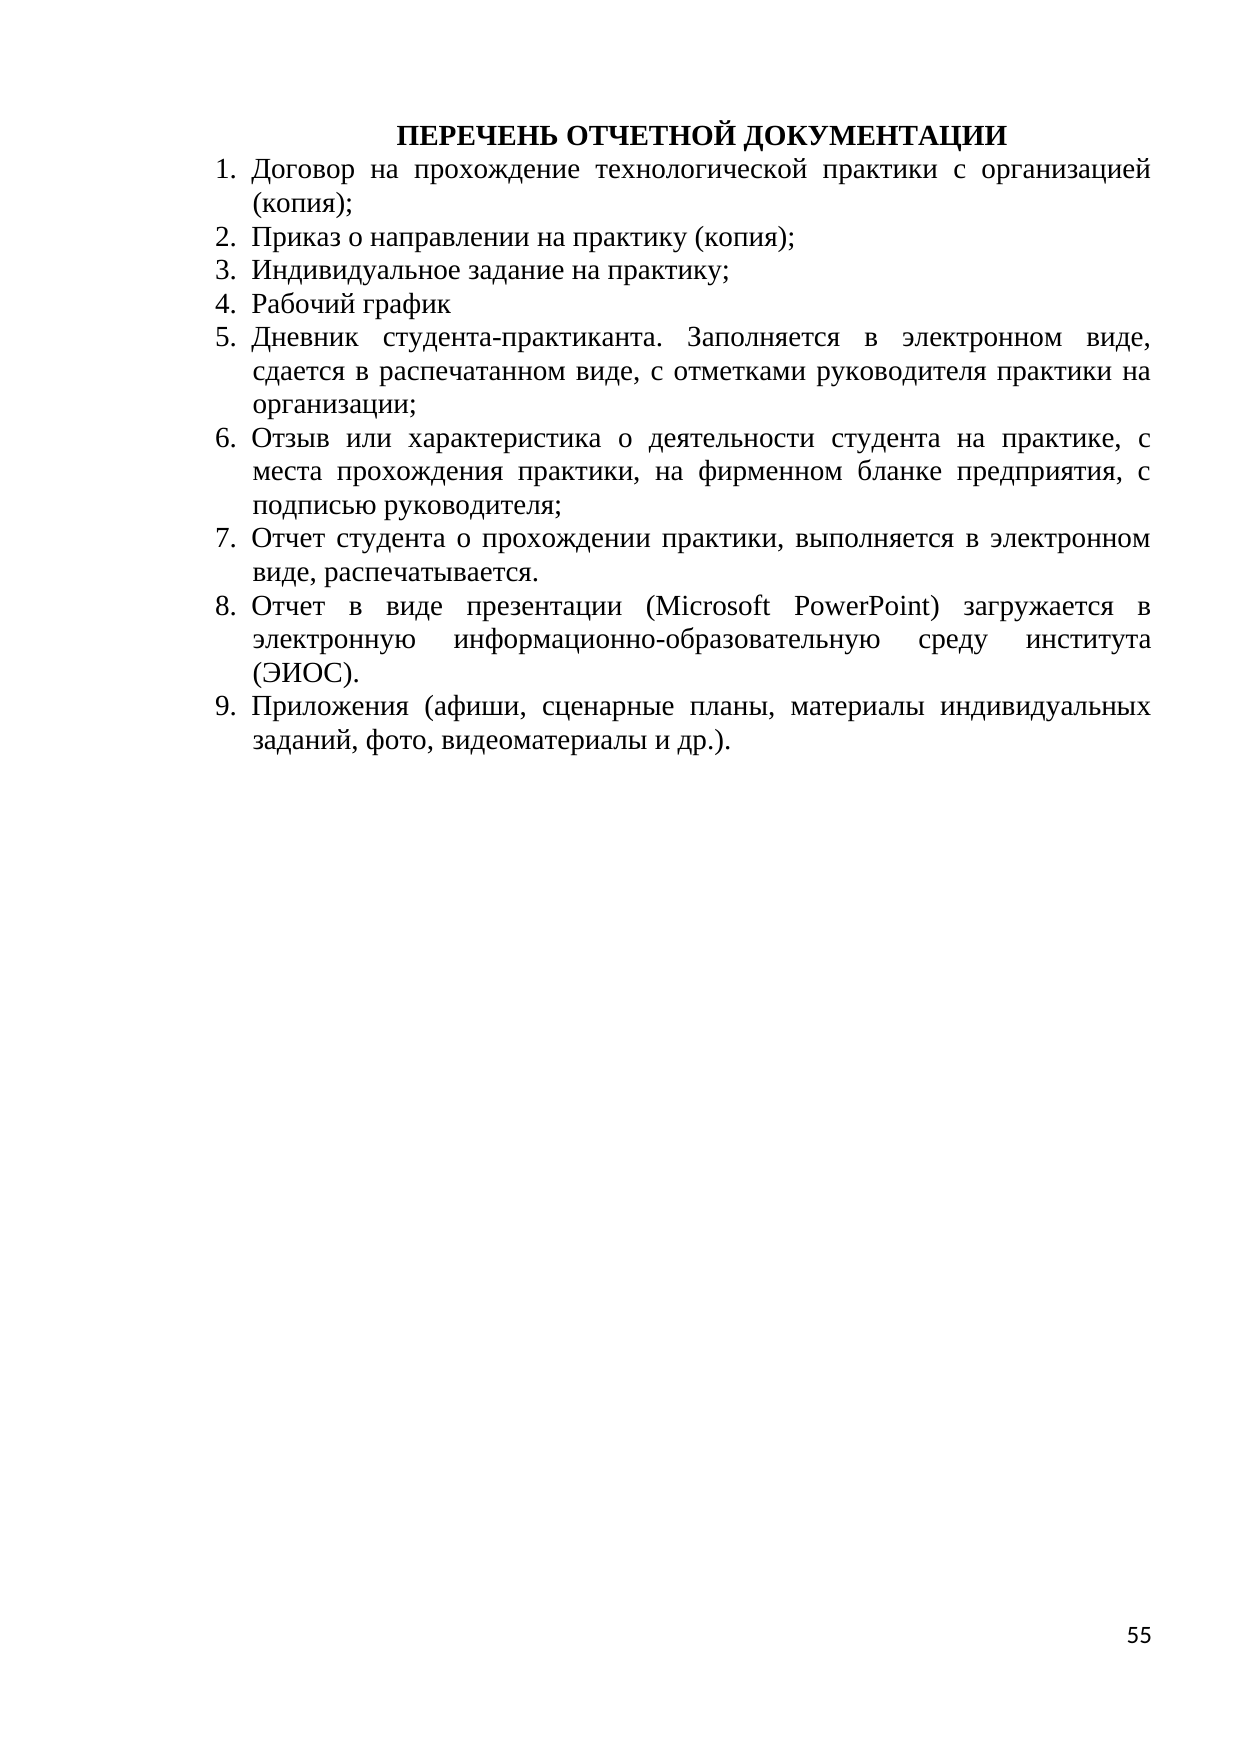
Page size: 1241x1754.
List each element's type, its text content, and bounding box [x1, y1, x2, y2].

list Рабочий график [215, 286, 1152, 319]
list Дневник студента-практиканта. Заполняется в электронном виде, сдается в распечатанном виде, с отметками руководителя практики на организации; [215, 319, 1152, 420]
list Отчет студента о прохождении практики, выполняется в электронном виде, распечатывается. [215, 521, 1152, 588]
list Отчет в виде презентации (Microsoft PowerPoint) загружается в электронную информационно-образовательную среду института (ЭИОС). [215, 588, 1152, 688]
list Приложения (афиши, сценарные планы, материалы индивидуальных заданий, фото, видеоматериалы и др.). [215, 688, 1152, 755]
list Приказ о направлении на практику (копия); [215, 219, 1152, 252]
list Договор на прохождение технологической практики с организацией (копия); [215, 152, 1152, 219]
list Индивидуальное задание на практику; [215, 252, 1152, 286]
list Отзыв или характеристика о деятельности студента на практике, с места прохождения практики, на фирменном бланке предприятия, с подписью руководителя; [215, 420, 1152, 521]
text ПЕРЕЧЕНЬ ОТЧЕТНОЙ ДОКУМЕНТАЦИИ [177, 118, 1152, 152]
